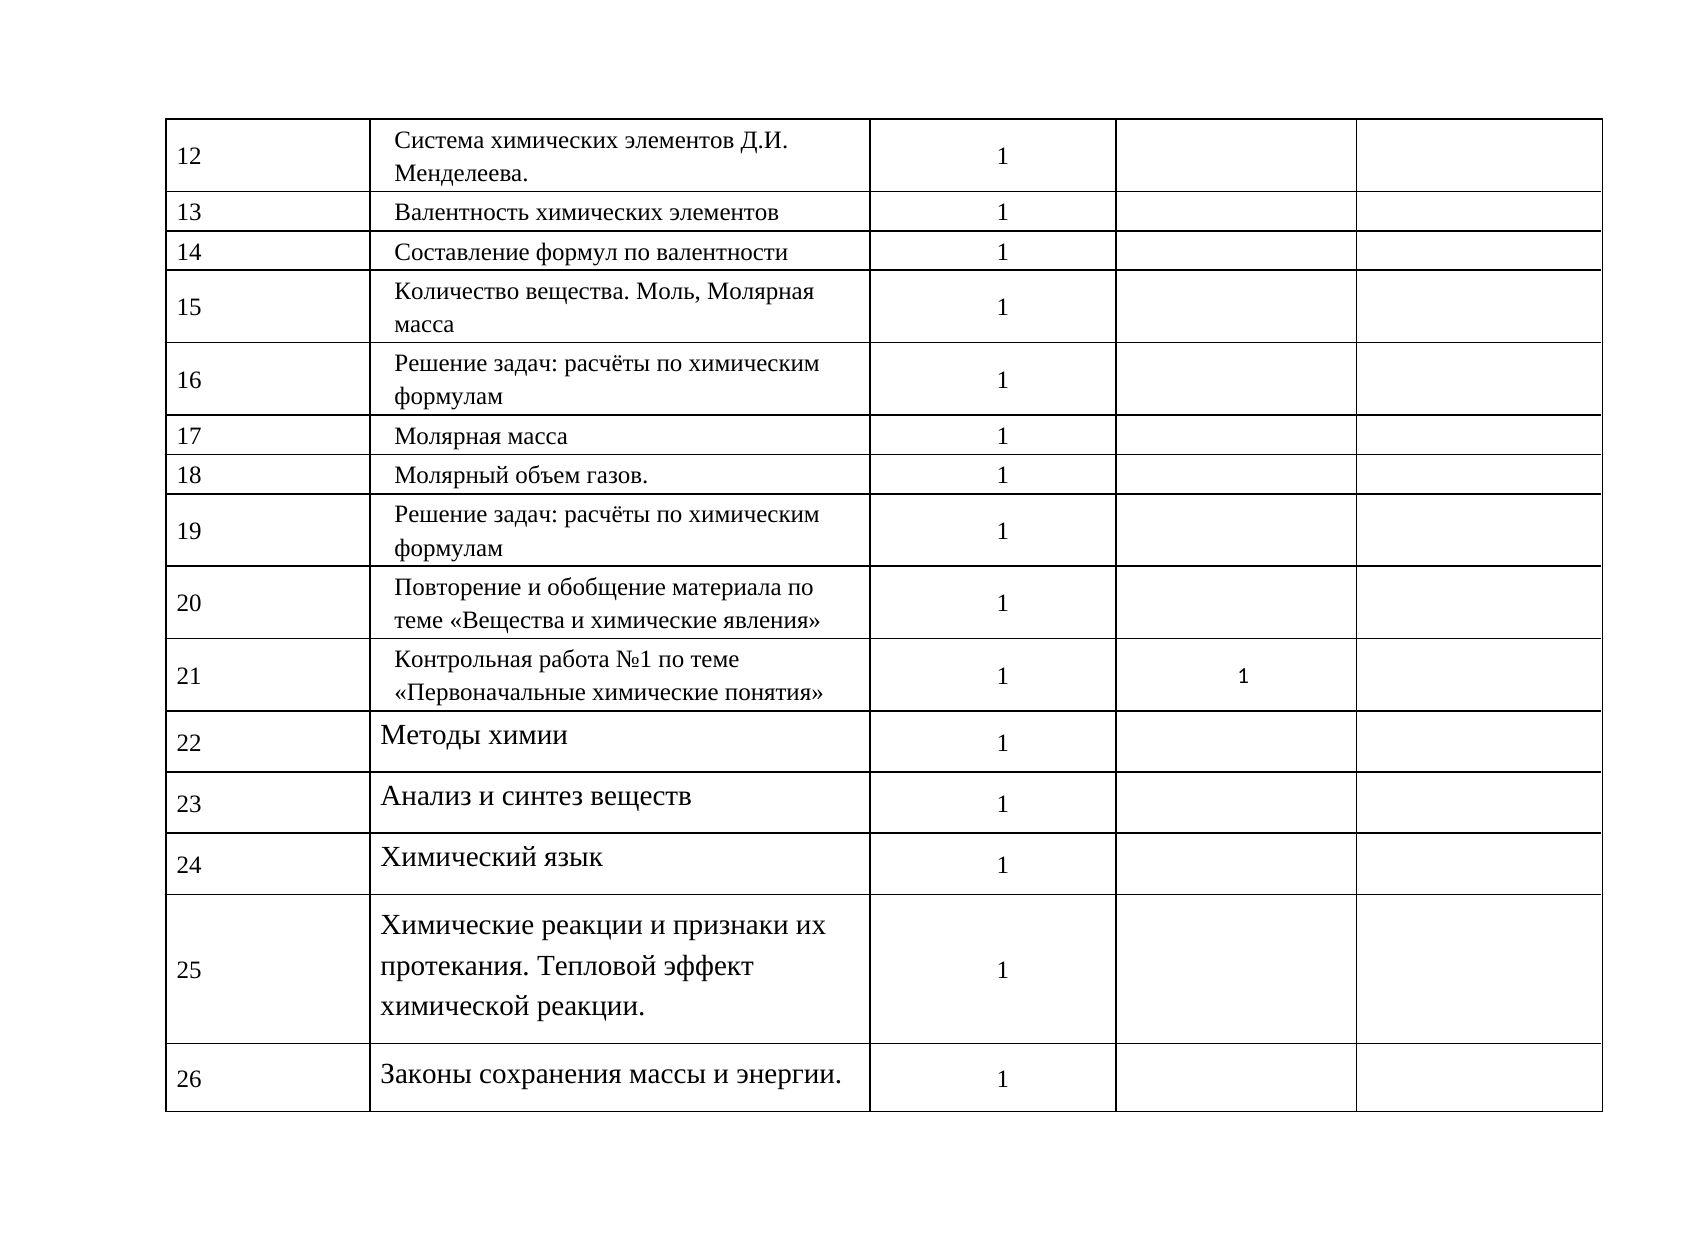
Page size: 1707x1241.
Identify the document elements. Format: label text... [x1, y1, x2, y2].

table_cell 17 [167, 416, 369, 453]
table_cell Решение задач: расчёты по химическим формулам [371, 343, 869, 414]
table_cell [1357, 454, 1602, 493]
table_cell 1 [871, 343, 1115, 414]
table_cell Анализ и синтез веществ [371, 773, 869, 832]
table_cell Контрольная работа №1 по теме «Первоначальные химические понятия» [371, 639, 869, 710]
table_cell 1 [871, 232, 1115, 269]
table_cell [1117, 271, 1356, 342]
table_cell [1117, 567, 1356, 638]
table_cell 26 [167, 1044, 369, 1111]
table_cell [1117, 773, 1356, 832]
table_cell [1357, 565, 1602, 638]
table_cell 12 [167, 120, 369, 191]
table_cell 1 [871, 567, 1115, 638]
table_cell [1117, 416, 1356, 453]
table_cell [1357, 191, 1602, 230]
table_cell 20 [167, 567, 369, 638]
table_cell Повторение и обобщение материала по теме «Вещества и химические явления» [371, 567, 869, 638]
table_cell Составление формул по валентности [371, 232, 869, 269]
table_cell Методы химии [371, 712, 869, 771]
table_cell [1117, 455, 1356, 493]
table_cell 1 [871, 895, 1115, 1043]
table_cell 1 [871, 834, 1115, 893]
table_cell 1 [871, 712, 1115, 771]
table_cell [1117, 232, 1356, 269]
table_cell [1117, 120, 1356, 191]
table_cell 15 [167, 271, 369, 342]
table_cell 14 [167, 232, 369, 269]
table_cell Химический язык [371, 834, 869, 893]
table_cell 19 [167, 495, 369, 565]
table_cell 16 [167, 343, 369, 414]
table_cell Молярный объем газов. [371, 455, 869, 493]
table_cell [1357, 493, 1602, 565]
table_cell 1 [871, 495, 1115, 565]
table_cell 18 [167, 455, 369, 493]
table_cell [1357, 894, 1602, 1043]
table_cell [1357, 414, 1602, 453]
table_cell 1 [871, 192, 1115, 230]
table_cell Система химических элементов Д.И. Менделеева. [371, 120, 869, 191]
table_cell [1357, 710, 1602, 771]
table_cell 23 [167, 773, 369, 832]
table_cell [1357, 771, 1602, 832]
table_cell 13 [167, 192, 369, 230]
table_cell 22 [167, 712, 369, 771]
table_cell [1357, 1043, 1602, 1111]
table_cell Законы сохранения массы и энергии. [371, 1044, 869, 1111]
table_cell Решение задач: расчёты по химическим формулам [371, 495, 869, 565]
table_cell [1357, 342, 1602, 414]
table_cell 1 [871, 271, 1115, 342]
table_cell 21 [167, 639, 369, 710]
table_cell [1357, 269, 1602, 342]
table_cell [1117, 495, 1356, 565]
table_cell Молярная масса [371, 416, 869, 453]
table_cell 1 [871, 455, 1115, 493]
table_cell [1117, 192, 1356, 230]
table_cell 1 [871, 416, 1115, 453]
table_cell [1357, 832, 1602, 893]
table_cell 1 [871, 120, 1115, 191]
table_cell [1117, 343, 1356, 414]
table_cell [1357, 638, 1602, 710]
table_cell 24 [167, 834, 369, 893]
table_cell [1117, 1044, 1356, 1111]
table_cell 1 [871, 1044, 1115, 1111]
table_cell Химические реакции и признаки их протекания. Тепловой эффект химической реакции. [371, 895, 869, 1043]
table_cell Количество вещества. Моль, Молярная масса [371, 271, 869, 342]
table_cell 1 [1117, 639, 1356, 710]
table_cell [1117, 834, 1356, 893]
table_cell [1117, 712, 1356, 771]
table_cell 1 [871, 639, 1115, 710]
table_cell [1357, 120, 1602, 191]
table_cell [1357, 230, 1602, 269]
table_cell [1117, 895, 1356, 1043]
table_cell Валентность химических элементов [371, 192, 869, 230]
table_cell 1 [871, 773, 1115, 832]
table_cell 25 [167, 895, 369, 1043]
